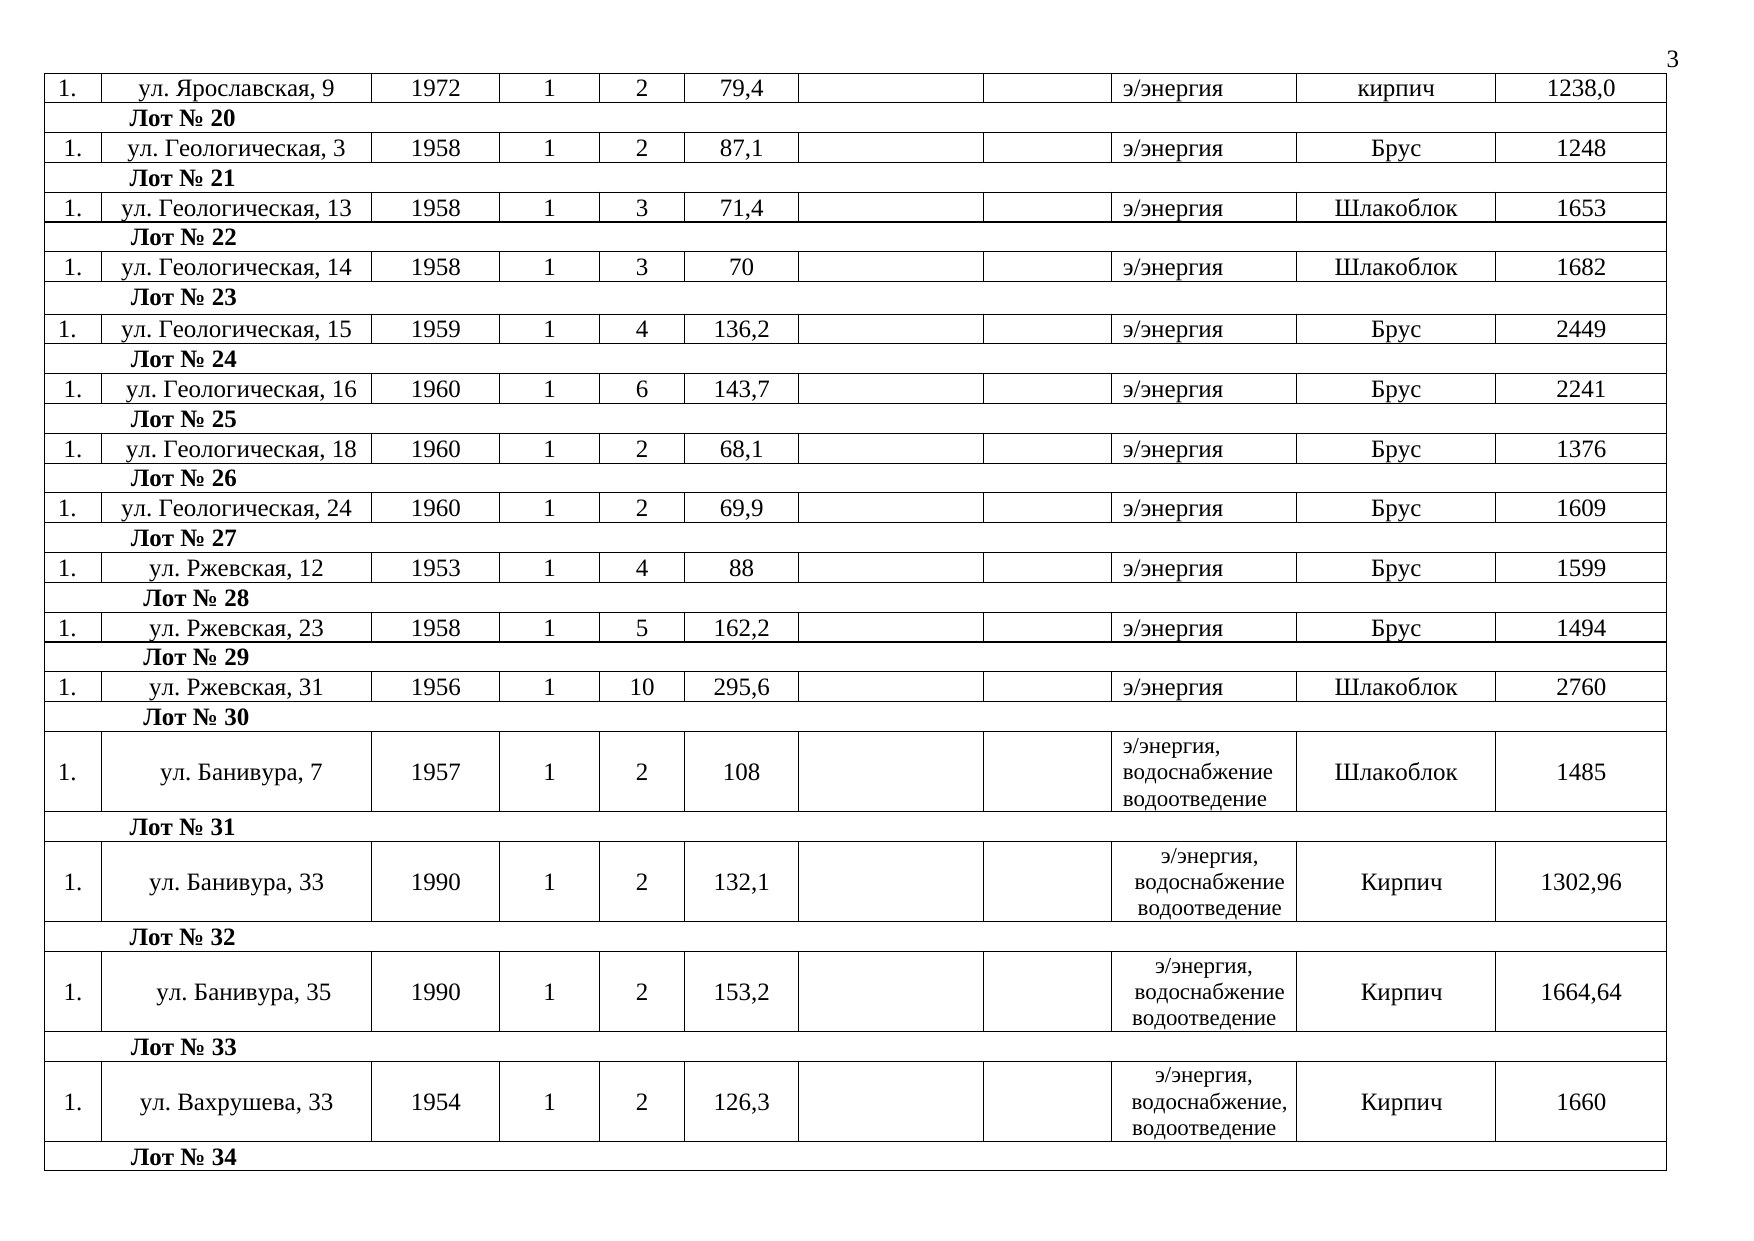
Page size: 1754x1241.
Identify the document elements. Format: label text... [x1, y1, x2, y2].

table_cell 2 [600, 842, 684, 921]
table_cell э/энергия [1112, 613, 1296, 641]
table_cell [799, 842, 983, 921]
table_cell э/энергия [1112, 493, 1296, 522]
table_cell э/энергия [1112, 193, 1296, 221]
table_cell 1. [45, 842, 101, 921]
table_cell ул. Ржевская, 12 [102, 553, 371, 582]
table_cell Шлакоблок [1297, 252, 1495, 281]
table_cell [799, 613, 983, 641]
table_cell 1. [45, 315, 101, 343]
table_cell [984, 193, 1111, 221]
table_cell [799, 315, 983, 343]
table_cell 1 [500, 74, 599, 102]
table_cell 68,1 [685, 434, 798, 462]
table_cell 69,9 [685, 493, 798, 522]
table_cell ул. Ржевская, 23 [102, 613, 371, 641]
table_cell Шлакоблок [1297, 672, 1495, 701]
table_cell 2449 [1496, 315, 1666, 343]
table_cell 1 [500, 672, 599, 701]
table_cell Лот № 25 [45, 404, 1666, 433]
table_cell э/энергия [1112, 74, 1296, 102]
table_cell 1494 [1496, 613, 1666, 641]
table_cell Лот № 33 [45, 1032, 1666, 1061]
table_cell [984, 434, 1111, 462]
table_cell [984, 613, 1111, 641]
table_cell 3 [600, 193, 684, 221]
table_cell 1. [45, 732, 101, 811]
table_cell 1376 [1496, 434, 1666, 462]
table_cell [799, 952, 983, 1031]
table_cell 1958 [372, 252, 499, 281]
table_cell [799, 672, 983, 701]
table_cell 1. [45, 493, 101, 522]
table_cell Лот № 34 [45, 1142, 1666, 1170]
table_cell 1 [500, 434, 599, 462]
table_cell 1953 [372, 553, 499, 582]
table_cell кирпич [1297, 74, 1495, 102]
table_cell ул. Вахрушева, 33 [102, 1062, 371, 1141]
table_cell ул. Ржевская, 31 [102, 672, 371, 701]
table_cell [799, 732, 983, 811]
table_cell э/энергия, водоснабжение водоотведение [1112, 732, 1296, 811]
table_cell Лот № 20 [45, 103, 1666, 132]
table_cell 1990 [372, 842, 499, 921]
table_cell 1 [500, 553, 599, 582]
table_cell [799, 553, 983, 582]
table_cell ул. Геологическая, 13 [102, 193, 371, 221]
table_cell 1958 [372, 133, 499, 162]
table_cell 1960 [372, 493, 499, 522]
table_cell 2 [600, 732, 684, 811]
table_cell Брус [1297, 374, 1495, 403]
table_cell ул. Геологическая, 16 [102, 374, 371, 403]
table_cell [984, 315, 1111, 343]
table_cell Брус [1297, 613, 1495, 641]
table_cell Лот № 32 [45, 922, 1666, 951]
table_cell 132,1 [685, 842, 798, 921]
table_cell 153,2 [685, 952, 798, 1031]
table_cell Лот № 24 [45, 344, 1666, 373]
table_cell [984, 374, 1111, 403]
table_cell 126,3 [685, 1062, 798, 1141]
table_cell 1238,0 [1496, 74, 1666, 102]
table_cell 2241 [1496, 374, 1666, 403]
table_cell 1. [45, 672, 101, 701]
table_cell 1 [500, 1062, 599, 1141]
table_cell Лот № 22 [45, 223, 1666, 251]
table_cell [984, 952, 1111, 1031]
table_cell 1 [500, 732, 599, 811]
table_cell э/энергия, водоснабжение водоотведение [1112, 952, 1296, 1031]
table_cell ул. Банивура, 33 [102, 842, 371, 921]
table_cell 4 [600, 315, 684, 343]
table_cell 1990 [372, 952, 499, 1031]
table_cell Лот № 23 [45, 282, 1666, 313]
table_cell Кирпич [1297, 952, 1495, 1031]
table_cell 1. [45, 133, 101, 162]
table_cell 2 [600, 1062, 684, 1141]
table_cell 1. [45, 613, 101, 641]
table_cell 162,2 [685, 613, 798, 641]
table_cell Лот № 27 [45, 523, 1666, 552]
table_cell э/энергия [1112, 374, 1296, 403]
table_cell 6 [600, 374, 684, 403]
table_cell 1664,64 [1496, 952, 1666, 1031]
table_cell [984, 553, 1111, 582]
table_cell [984, 133, 1111, 162]
table_cell ул. Ярославская, 9 [102, 74, 371, 102]
table_cell 5 [600, 613, 684, 641]
table_cell Кирпич [1297, 842, 1495, 921]
table_cell Брус [1297, 434, 1495, 462]
table_cell 1. [45, 553, 101, 582]
table_cell Брус [1297, 315, 1495, 343]
table_cell 1682 [1496, 252, 1666, 281]
table_cell 1 [500, 842, 599, 921]
table_cell 1. [45, 1062, 101, 1141]
table_cell 1957 [372, 732, 499, 811]
table_cell 2 [600, 133, 684, 162]
table_cell Лот № 21 [45, 163, 1666, 192]
table_cell 1. [45, 193, 101, 221]
table_cell [984, 732, 1111, 811]
table_cell [799, 1062, 983, 1141]
table_cell 2 [600, 493, 684, 522]
table_cell 1. [45, 952, 101, 1031]
table_cell 1 [500, 193, 599, 221]
table_cell э/энергия, водоснабжение водоотведение [1112, 842, 1296, 921]
table_cell 1 [500, 133, 599, 162]
table_cell 1660 [1496, 1062, 1666, 1141]
table_cell Брус [1297, 133, 1495, 162]
table_cell Брус [1297, 553, 1495, 582]
table_cell э/энергия [1112, 434, 1296, 462]
table_cell ул. Геологическая, 18 [102, 434, 371, 462]
table_cell Лот № 29 [45, 643, 1666, 671]
table_cell 1954 [372, 1062, 499, 1141]
table_cell ул. Геологическая, 3 [102, 133, 371, 162]
table_cell Лот № 31 [45, 812, 1666, 841]
table_cell э/энергия [1112, 553, 1296, 582]
table_cell 2 [600, 952, 684, 1031]
table_cell 1956 [372, 672, 499, 701]
table_cell ул. Банивура, 35 [102, 952, 371, 1031]
table_cell 1. [45, 374, 101, 403]
table_cell [799, 493, 983, 522]
table_cell 2760 [1496, 672, 1666, 701]
table_cell Шлакоблок [1297, 193, 1495, 221]
table_cell 1 [500, 952, 599, 1031]
table_cell э/энергия, водоснабжение, водоотведение [1112, 1062, 1296, 1141]
table_cell 1958 [372, 193, 499, 221]
table_cell [799, 74, 983, 102]
table_cell ул. Банивура, 7 [102, 732, 371, 811]
table_cell [799, 133, 983, 162]
table_cell 1248 [1496, 133, 1666, 162]
table_cell [984, 74, 1111, 102]
table_cell 4 [600, 553, 684, 582]
table_cell [799, 252, 983, 281]
table_cell Лот № 30 [45, 702, 1666, 731]
table_cell [984, 1062, 1111, 1141]
table_cell Лот № 28 [45, 583, 1666, 612]
table_cell 87,1 [685, 133, 798, 162]
table_cell 143,7 [685, 374, 798, 403]
table_cell [984, 672, 1111, 701]
table_cell 2 [600, 74, 684, 102]
table_cell [984, 842, 1111, 921]
table_cell э/энергия [1112, 133, 1296, 162]
table_cell 1609 [1496, 493, 1666, 522]
table_cell 71,4 [685, 193, 798, 221]
table_cell Лот № 26 [45, 464, 1666, 492]
table_cell [984, 252, 1111, 281]
table_cell 3 [600, 252, 684, 281]
table_cell 1960 [372, 374, 499, 403]
table_cell 79,4 [685, 74, 798, 102]
table_cell 108 [685, 732, 798, 811]
table_cell э/энергия [1112, 315, 1296, 343]
table_cell 1599 [1496, 553, 1666, 582]
table_cell 1302,96 [1496, 842, 1666, 921]
table_cell 1959 [372, 315, 499, 343]
table_cell [799, 193, 983, 221]
table_cell 1. [45, 434, 101, 462]
table_cell 70 [685, 252, 798, 281]
table_cell [984, 493, 1111, 522]
table_cell 1 [500, 613, 599, 641]
table_cell [799, 434, 983, 462]
table_cell Брус [1297, 493, 1495, 522]
table_cell э/энергия [1112, 252, 1296, 281]
table_cell ул. Геологическая, 14 [102, 252, 371, 281]
table_cell 1. [45, 74, 101, 102]
table_cell 1485 [1496, 732, 1666, 811]
table_cell ул. Геологическая, 24 [102, 493, 371, 522]
table_cell 1 [500, 374, 599, 403]
table_cell 88 [685, 553, 798, 582]
table_cell 1972 [372, 74, 499, 102]
table_cell ул. Геологическая, 15 [102, 315, 371, 343]
table_cell 136,2 [685, 315, 798, 343]
table_cell 1960 [372, 434, 499, 462]
table_cell 295,6 [685, 672, 798, 701]
table_cell 1653 [1496, 193, 1666, 221]
table_cell Кирпич [1297, 1062, 1495, 1141]
table_cell 1. [45, 252, 101, 281]
table_cell [799, 374, 983, 403]
table_cell Шлакоблок [1297, 732, 1495, 811]
table_cell 1958 [372, 613, 499, 641]
table_cell э/энергия [1112, 672, 1296, 701]
table_cell 1 [500, 252, 599, 281]
table_cell 1 [500, 493, 599, 522]
table_cell 10 [600, 672, 684, 701]
table_cell 1 [500, 315, 599, 343]
table_cell 2 [600, 434, 684, 462]
